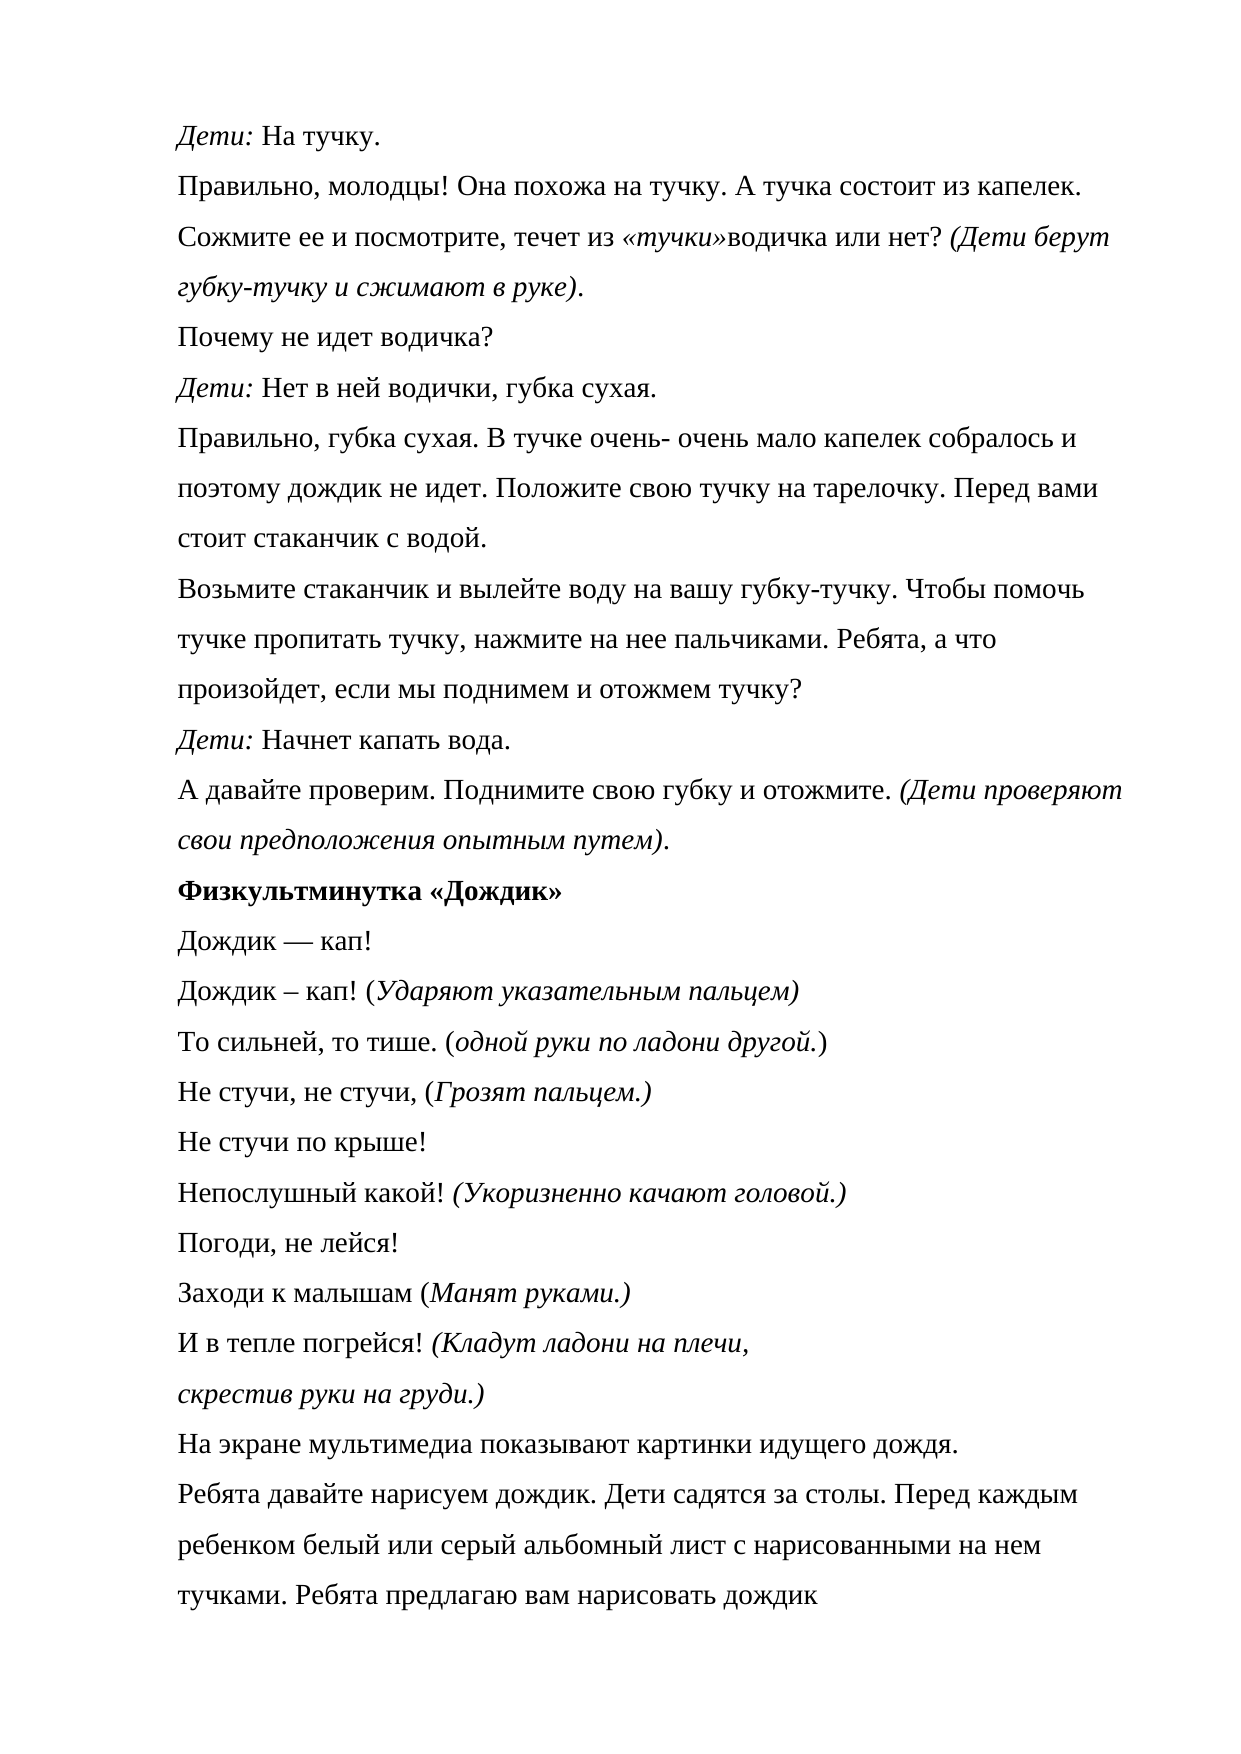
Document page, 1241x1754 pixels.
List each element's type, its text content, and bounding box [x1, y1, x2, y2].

text Почему не идет водичка? [177, 319, 1152, 353]
text Дождик — кап! [177, 923, 1152, 957]
text И в тепле погрейся! (Кладут ладони на плечи, [177, 1326, 1152, 1359]
text Дети: Нет в ней водички, губка сухая. [177, 370, 1152, 403]
text Физкультминутка «Дождик» [177, 873, 1152, 906]
text А давайте проверим. Поднимите свою губку и отожмите. (Дети проверяют свои предположения опытным путем). [177, 772, 1152, 856]
text Не стучи по крыше! [177, 1124, 1152, 1158]
text Погоди, не лейся! [177, 1225, 1152, 1258]
text скрестив руки на груди.) [177, 1376, 1152, 1409]
text Правильно, губка сухая. В тучке очень- очень мало капелек собралось и поэтому дождик не идет. Положите свою тучку на тарелочку. Перед вами стоит стаканчик с водой. [177, 420, 1152, 554]
text На экране мультимедиа показывают картинки идущего дождя. [177, 1426, 1152, 1460]
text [177, 1477, 1152, 1611]
text Дети: На тучку. [177, 118, 1152, 152]
text Заходи к малышам (Манят руками.) [177, 1275, 1152, 1309]
text Дождик – кап! (Ударяют указательным пальцем) [177, 973, 1152, 1007]
text Правильно, молодцы! Она похожа на тучку. А тучка состоит из капелек. Сожмите ее и посмотрите, течет из «тучки»водичка или нет? (Дети берут губку-тучку и сжимают в руке). [177, 168, 1152, 303]
text Возьмите стаканчик и вылейте воду на вашу губку-тучку. Чтобы помочь тучке пропитать тучку, нажмите на нее пальчиками. Ребята, а что произойдет, если мы поднимем и отожмем тучку? [177, 571, 1152, 705]
text Не стучи, не стучи, (Грозят пальцем.) [177, 1074, 1152, 1108]
text Дети: Начнет капать вода. [177, 722, 1152, 755]
text То сильней, то тише. (одной руки по ладони другой.) [177, 1024, 1152, 1057]
text Непослушный какой! (Укоризненно качают головой.) [177, 1175, 1152, 1208]
